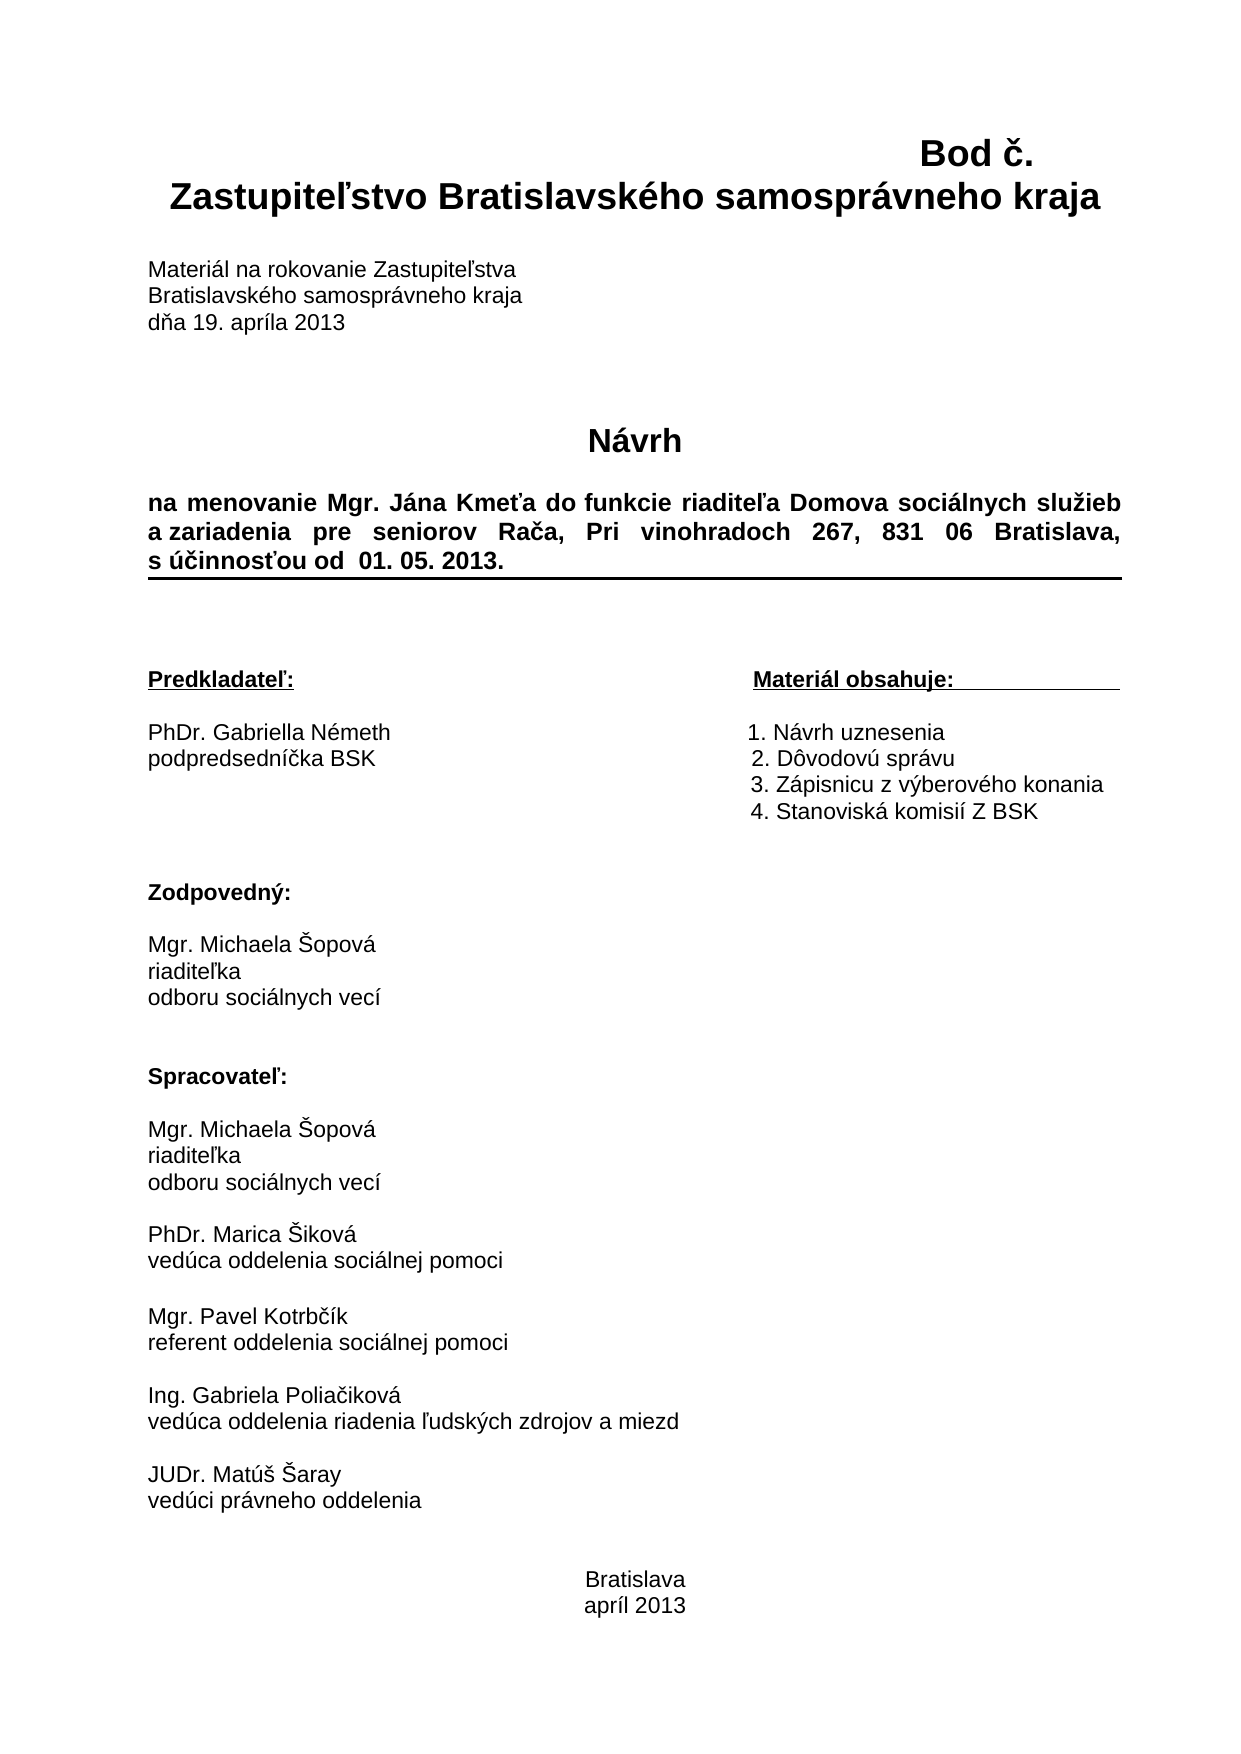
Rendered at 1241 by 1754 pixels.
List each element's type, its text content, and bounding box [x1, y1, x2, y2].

text vedúca oddelenia riadenia ľudských zdrojov a miezd [148, 1408, 1122, 1434]
text Zodpovedný: [148, 878, 1122, 905]
text odboru sociálnych vecí [148, 984, 1122, 1010]
text na menovanie Mgr. Jána Kmeťa do funkcie riaditeľa Domova sociálnych služieb a zariadenia pre seniorov Rača, Pri vinohradoch 267, 831 06 Bratislava, s účinnosťou od 01. 05. 2013. [148, 488, 1122, 577]
text riaditeľka [148, 958, 1122, 984]
text Materiál na rokovanie Zastupiteľstva [148, 256, 1122, 282]
text Mgr. Michaela Šopová [148, 931, 1122, 958]
text Bratislava [148, 1566, 1122, 1592]
text Bratislavského samosprávneho kraja [148, 282, 1122, 308]
text odboru sociálnych vecí [148, 1168, 1122, 1195]
text vedúci právneho oddelenia [148, 1487, 1122, 1513]
text Predkladateľ: Materiál obsahuje: [148, 666, 1122, 692]
text PhDr. Gabriella Németh 1. Návrh uznesenia [148, 719, 1122, 745]
text podpredsedníčka BSK 2. Dôvodovú správu [148, 745, 1122, 771]
text Návrh [148, 421, 1122, 459]
text referent oddelenia sociálnej pomoci [148, 1329, 1122, 1355]
text PhDr. Marica Šiková [148, 1221, 1122, 1247]
text Mgr. Michaela Šopová [148, 1116, 1122, 1142]
text Mgr. Pavel Kotrbčík [148, 1303, 1122, 1329]
text vedúca oddelenia sociálnej pomoci [148, 1247, 1122, 1274]
text Zastupiteľstvo Bratislavského samosprávneho kraja [148, 174, 1122, 217]
text Bod č. [148, 131, 1122, 174]
text 4. Stanoviská komisií Z BSK [148, 798, 1122, 824]
text 3. Zápisnicu z výberového konania [148, 771, 1122, 798]
text dňa 19. apríla 2013 [148, 308, 1122, 335]
text Ing. Gabriela Poliačiková [148, 1382, 1122, 1408]
text apríl 2013 [148, 1592, 1122, 1619]
text riaditeľka [148, 1142, 1122, 1168]
text Spracovateľ: [148, 1063, 1122, 1089]
text JUDr. Matúš Šaray [148, 1461, 1122, 1487]
